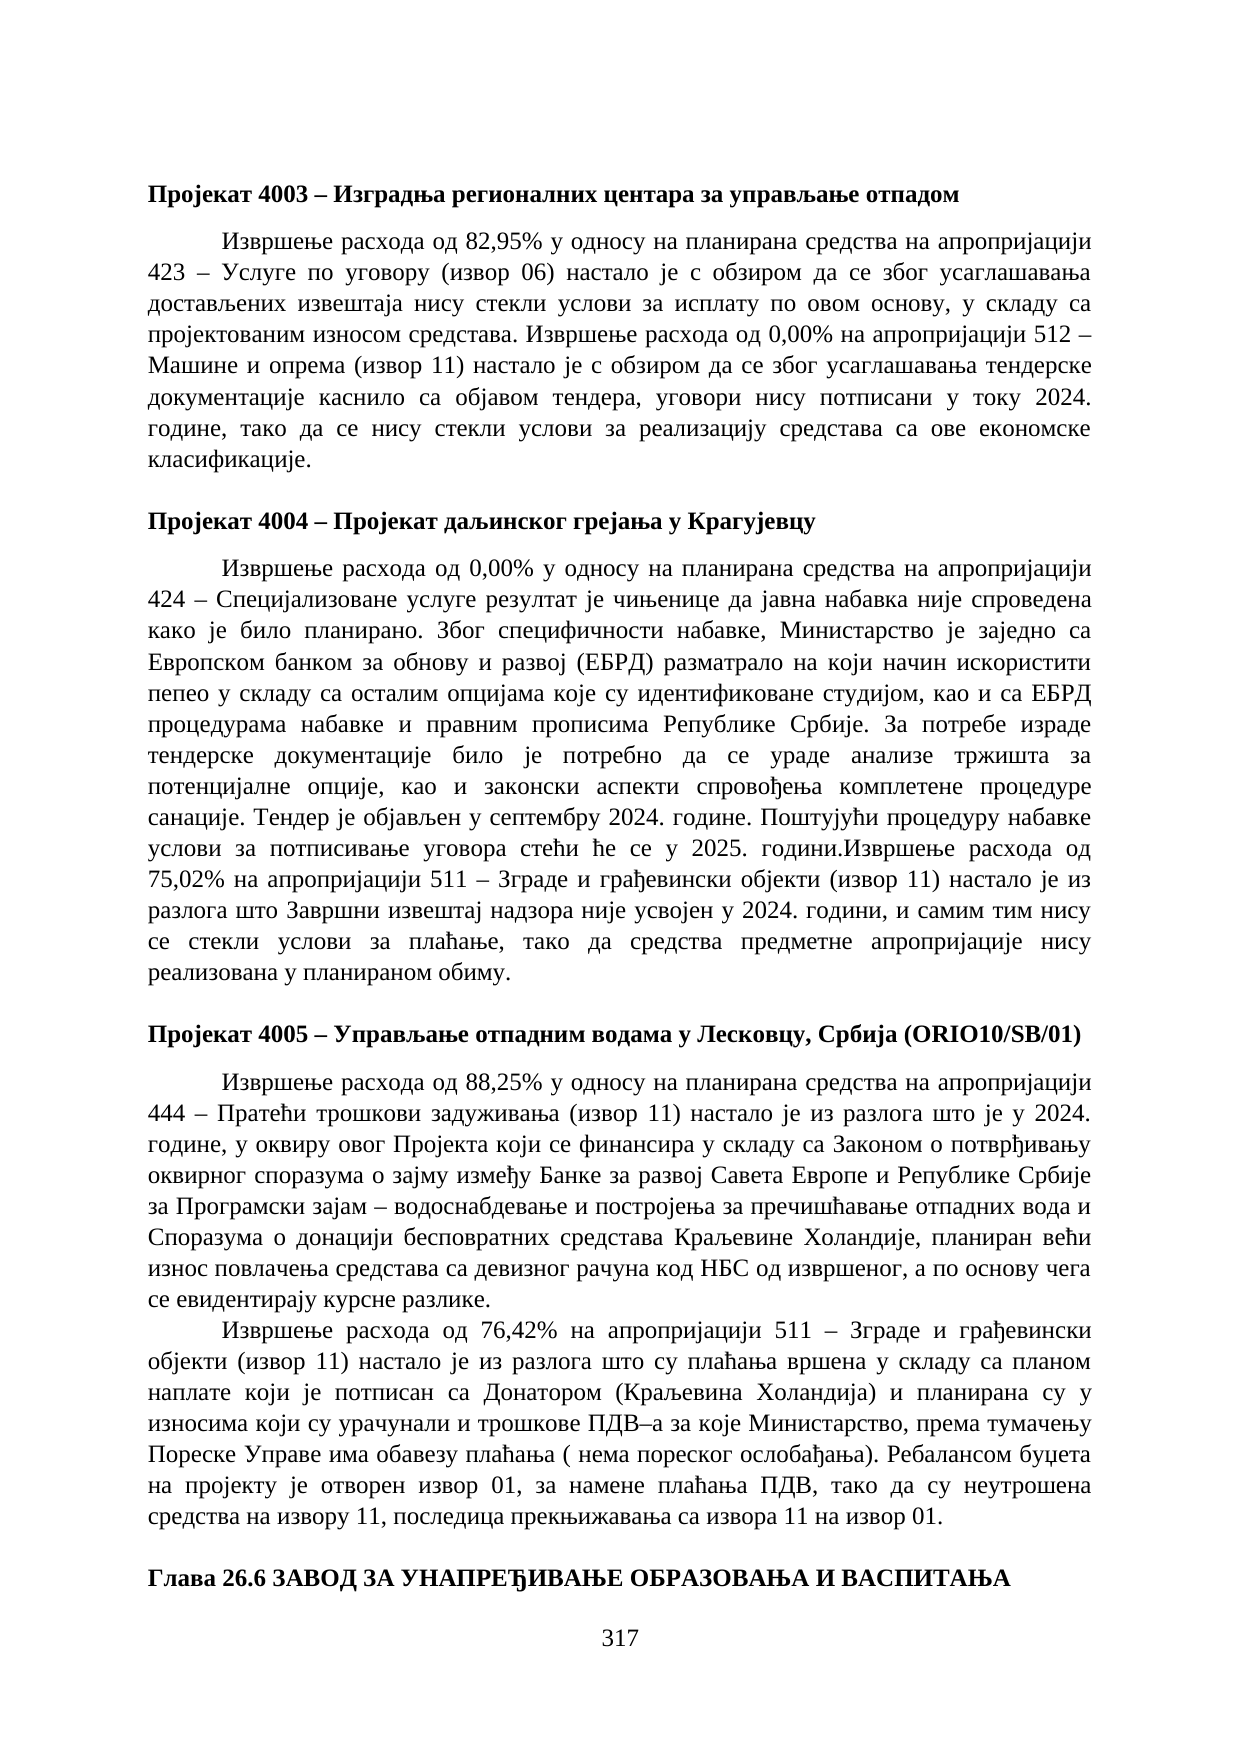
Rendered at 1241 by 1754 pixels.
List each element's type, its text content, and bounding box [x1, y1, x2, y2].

text Извршење расхода од 82,95% у односу на планирана средства на апропријацији 423 – Услуге по уговору (извор 06) настало је с обзиром да се због усаглашавања достављених извештаја нису стекли услови за исплату по овом основу, у складу са пројектованим износом средстава. Извршење расхода од 0,00% на апропријацији 512 – Машине и опрема (извор 11) настало је с обзиром да се због усаглашавања тендерске документације каснило са објавом тендера, уговори нису потписани у току 2024. године, тако да се нису стекли услови за реализацију средстава са ове економске класификације. [148, 226, 1093, 472]
text Извршење расхода од 0,00% у односу на планирана средства на апропријацији 424 – Специјализоване услуге резултат је чињенице да јавна набавка није спроведена како је било планирано. Због специфичности набавке, Министарство је заједно са Европском банком за обнову и развој (ЕБРД) разматрало на који начин искористити пепео у складу са осталим опцијама које су идентификоване студијом, као и са ЕБРД процедурама набавке и правним прописима Републике Србије. За потребе израде тендерске документације било је потребно да се ураде анализе тржишта за потенцијалне опције, као и законски аспекти спровођења комплетене процедуре санације. Тендер је објављен у септембру 2024. године. Поштујући процедуру набавке услови за потписивање уговора стећи ће се у 2025. години.Извршење расхода од 75,02% на апропријацији 511 – Зграде и грађевински објекти (извор 11) настало је из разлога што Завршни извештај надзора није усвојен у 2024. години, и самим тим нису се стекли услови за плаћање, тако да средства предметне апропријације нису реализована у планираном обиму. [148, 553, 1093, 986]
text Пројекат 4005 – Управљање отпадним водама у Лесковцу, Србија (ORIO10/SB/01) [148, 1019, 1093, 1048]
text Пројекат 4004 – Пројекат даљинског грејања у Крагујевцу [148, 506, 1093, 534]
text Извршење расхода од 76,42% на апропријацији 511 – Зграде и грађевински објекти (извор 11) настало је из разлога што су плаћања вршена у складу са планом наплате који је потписан са Донатором (Краљевина Холандија) и планирана су у износима који су урачунали и трошкове ПДВ–а за које Министарство, према тумачењу Пореске Управе има обавезу плаћања ( нема пореског ослобађања). Ребалансом буџета на пројекту је отворен извор 01, за намене плаћања ПДВ, тако да су неутрошена средства на извору 11, последица прекњижавања са извора 11 на извор 01. [148, 1315, 1093, 1530]
text Глава 26.6 ЗАВОД ЗА УНАПРЕЂИВАЊЕ ОБРАЗОВАЊА И ВАСПИТАЊА [148, 1563, 1093, 1592]
text Пројекат 4003 – Изградња регионалних центара за управљање отпадом [148, 179, 1093, 207]
text Извршење расхода од 88,25% у односу на планирана средства на апропријацији 444 – Пратећи трошкови задуживања (извор 11) настало је из разлога што је у 2024. године, у оквиру овог Пројекта који се финансира у складу са Законом о потврђивању оквирног споразума о зајму између Банке за развој Савета Европе и Републике Србије за Програмски зајам – водоснабдевање и постројења за пречишћавање отпадних вода и Споразума о донацији бесповратних средстава Краљевине Холандије, планиран већи износ повлачења средстава са девизног рачуна код НБС од извршеног, а по основу чега се евидентирају курсне разлике. [148, 1067, 1093, 1313]
